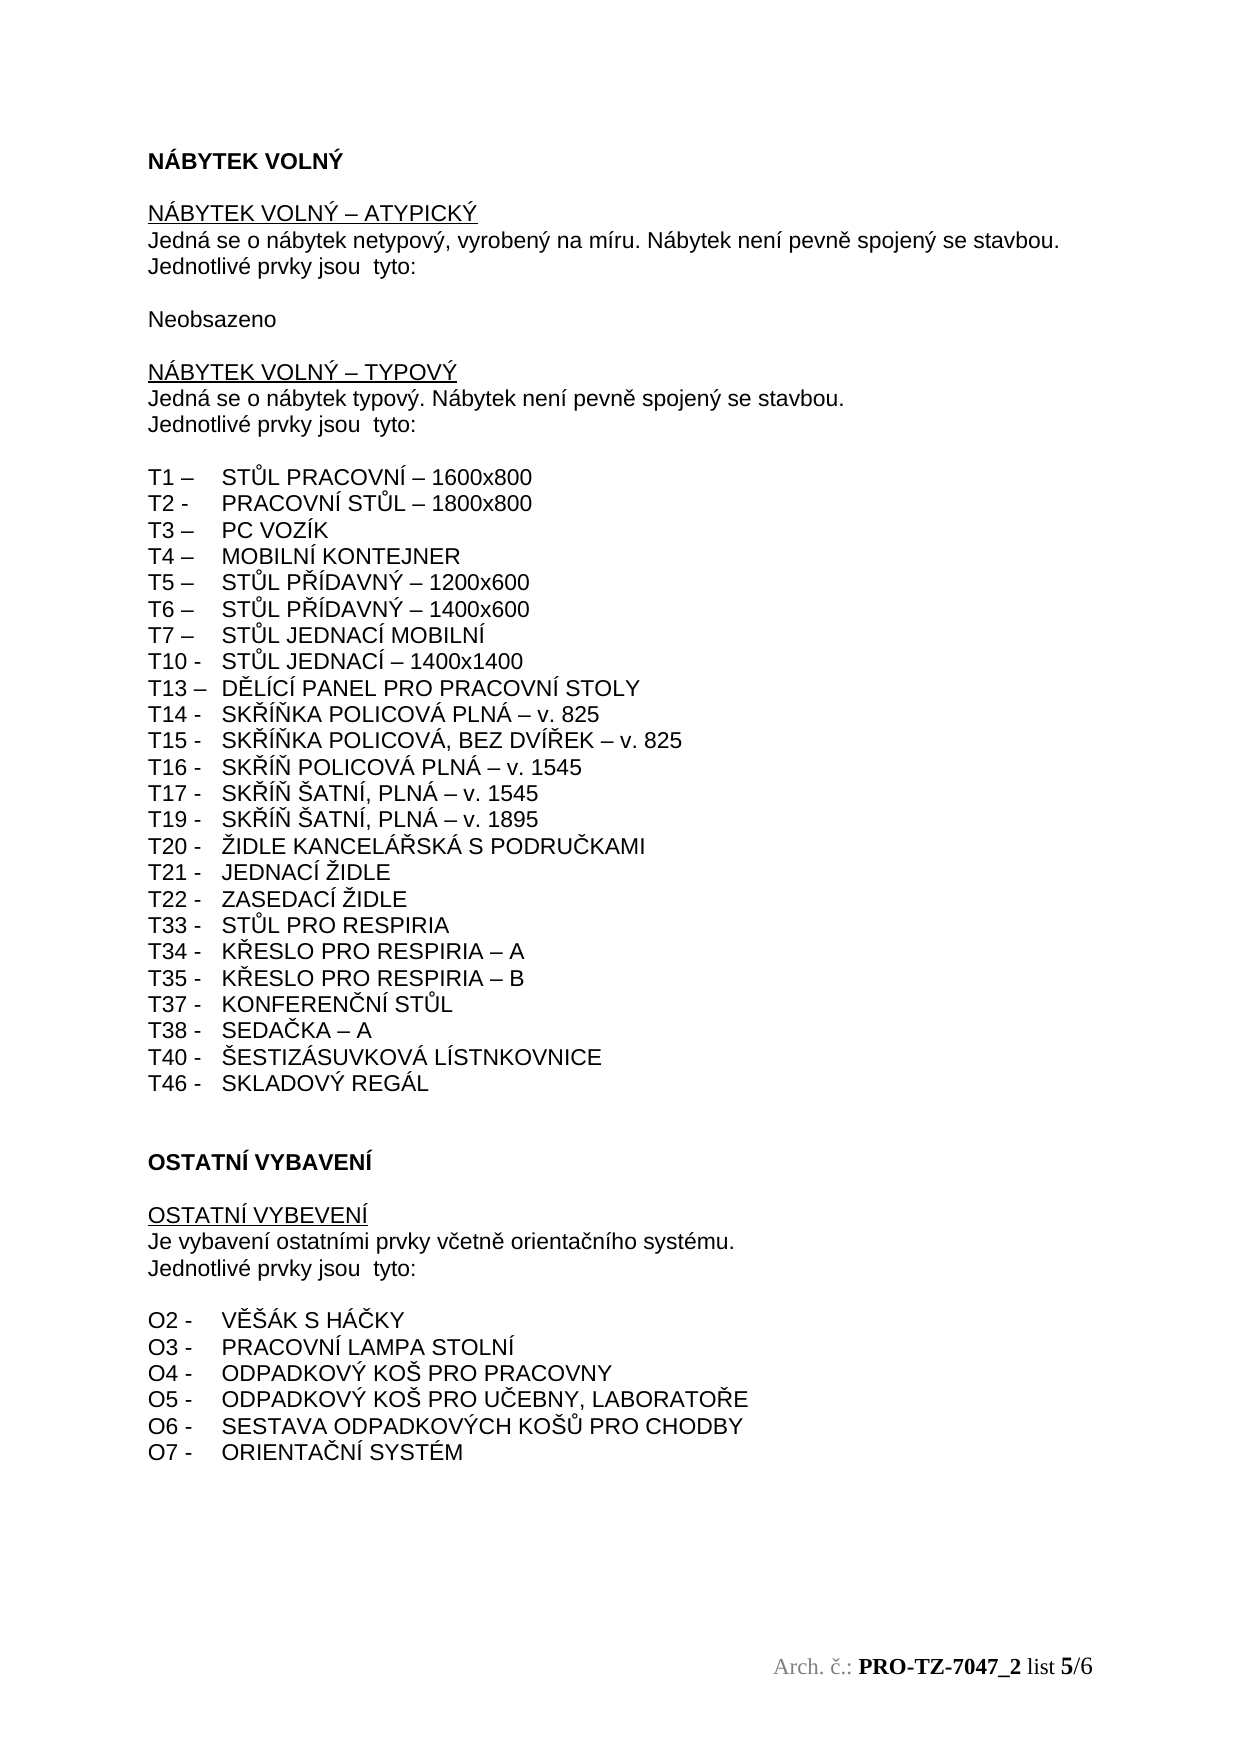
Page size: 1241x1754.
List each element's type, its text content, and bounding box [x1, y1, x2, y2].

text T22 - ZASEDACÍ ŽIDLE [148, 886, 1093, 912]
text O5 - ODPADKOVÝ KOŠ PRO UČEBNY, LABORATOŘE [148, 1386, 1093, 1413]
text T2 - PRACOVNÍ STŮL – 1800x800 [148, 490, 1093, 517]
text Neobsazeno [148, 306, 1093, 332]
text O2 - VĚŠÁK S HÁČKY [148, 1307, 1093, 1333]
text T21 - JEDNACÍ ŽIDLE [148, 859, 1093, 886]
text NÁBYTEK VOLNÝ – TYPOVÝ [148, 358, 1093, 385]
text T34 - KŘESLO PRO RESPIRIA – A [148, 938, 1093, 964]
text O4 - ODPADKOVÝ KOŠ PRO PRACOVNY [148, 1360, 1093, 1386]
text T46 - SKLADOVÝ REGÁL [148, 1070, 1093, 1096]
text T3 – PC VOZÍK [148, 517, 1093, 543]
text T15 - SKŘÍŇKA POLICOVÁ, BEZ DVÍŘEK – v. 825 [148, 727, 1093, 754]
text T10 - STŮL JEDNACÍ – 1400x1400 [148, 648, 1093, 675]
text Je vybavení ostatními prvky včetně orientačního systému. [148, 1228, 1093, 1254]
text OSTATNÍ VYBEVENÍ [148, 1202, 1093, 1228]
text O3 - PRACOVNÍ LAMPA STOLNÍ [148, 1333, 1093, 1360]
text Jednotlivé prvky jsou tyto: [148, 253, 1093, 279]
text T37 - KONFERENČNÍ STŮL [148, 991, 1093, 1017]
text T1 – STŮL PRACOVNÍ – 1600x800 [148, 464, 1093, 490]
text T16 - SKŘÍŇ POLICOVÁ PLNÁ – v. 1545 [148, 754, 1093, 780]
text T5 – STŮL PŘÍDAVNÝ – 1200x600 [148, 569, 1093, 596]
text O6 - SESTAVA ODPADKOVÝCH KOŠŮ PRO CHODBY [148, 1413, 1093, 1439]
text T20 - ŽIDLE KANCELÁŘSKÁ S PODRUČKAMI [148, 833, 1093, 859]
text T17 - SKŘÍŇ ŠATNÍ, PLNÁ – v. 1545 [148, 780, 1093, 806]
text OSTATNÍ VYBAVENÍ [148, 1149, 1093, 1175]
text T38 - SEDAČKA – A [148, 1017, 1093, 1044]
text T40 - ŠESTIZÁSUVKOVÁ LÍSTNKOVNICE [148, 1044, 1093, 1070]
text T14 - SKŘÍŇKA POLICOVÁ PLNÁ – v. 825 [148, 701, 1093, 727]
text T7 – STŮL JEDNACÍ MOBILNÍ [148, 622, 1093, 648]
text T6 – STŮL PŘÍDAVNÝ – 1400x600 [148, 596, 1093, 622]
text T19 - SKŘÍŇ ŠATNÍ, PLNÁ – v. 1895 [148, 806, 1093, 833]
text T33 - STŮL PRO RESPIRIA [148, 912, 1093, 938]
text Jednotlivé prvky jsou tyto: [148, 411, 1093, 437]
text T13 – DĚLÍCÍ PANEL PRO PRACOVNÍ STOLY [148, 675, 1093, 701]
text T35 - KŘESLO PRO RESPIRIA – B [148, 964, 1093, 991]
text Jednotlivé prvky jsou tyto: [148, 1254, 1093, 1281]
text NÁBYTEK VOLNÝ [148, 148, 1093, 174]
text O7 - ORIENTAČNÍ SYSTÉM [148, 1439, 1093, 1465]
text Jedná se o nábytek netypový, vyrobený na míru. Nábytek není pevně spojený se stavbou. [148, 227, 1093, 253]
text T4 – MOBILNÍ KONTEJNER [148, 543, 1093, 569]
text NÁBYTEK VOLNÝ – ATYPICKÝ [148, 200, 1093, 227]
text Jedná se o nábytek typový. Nábytek není pevně spojený se stavbou. [148, 385, 1093, 411]
